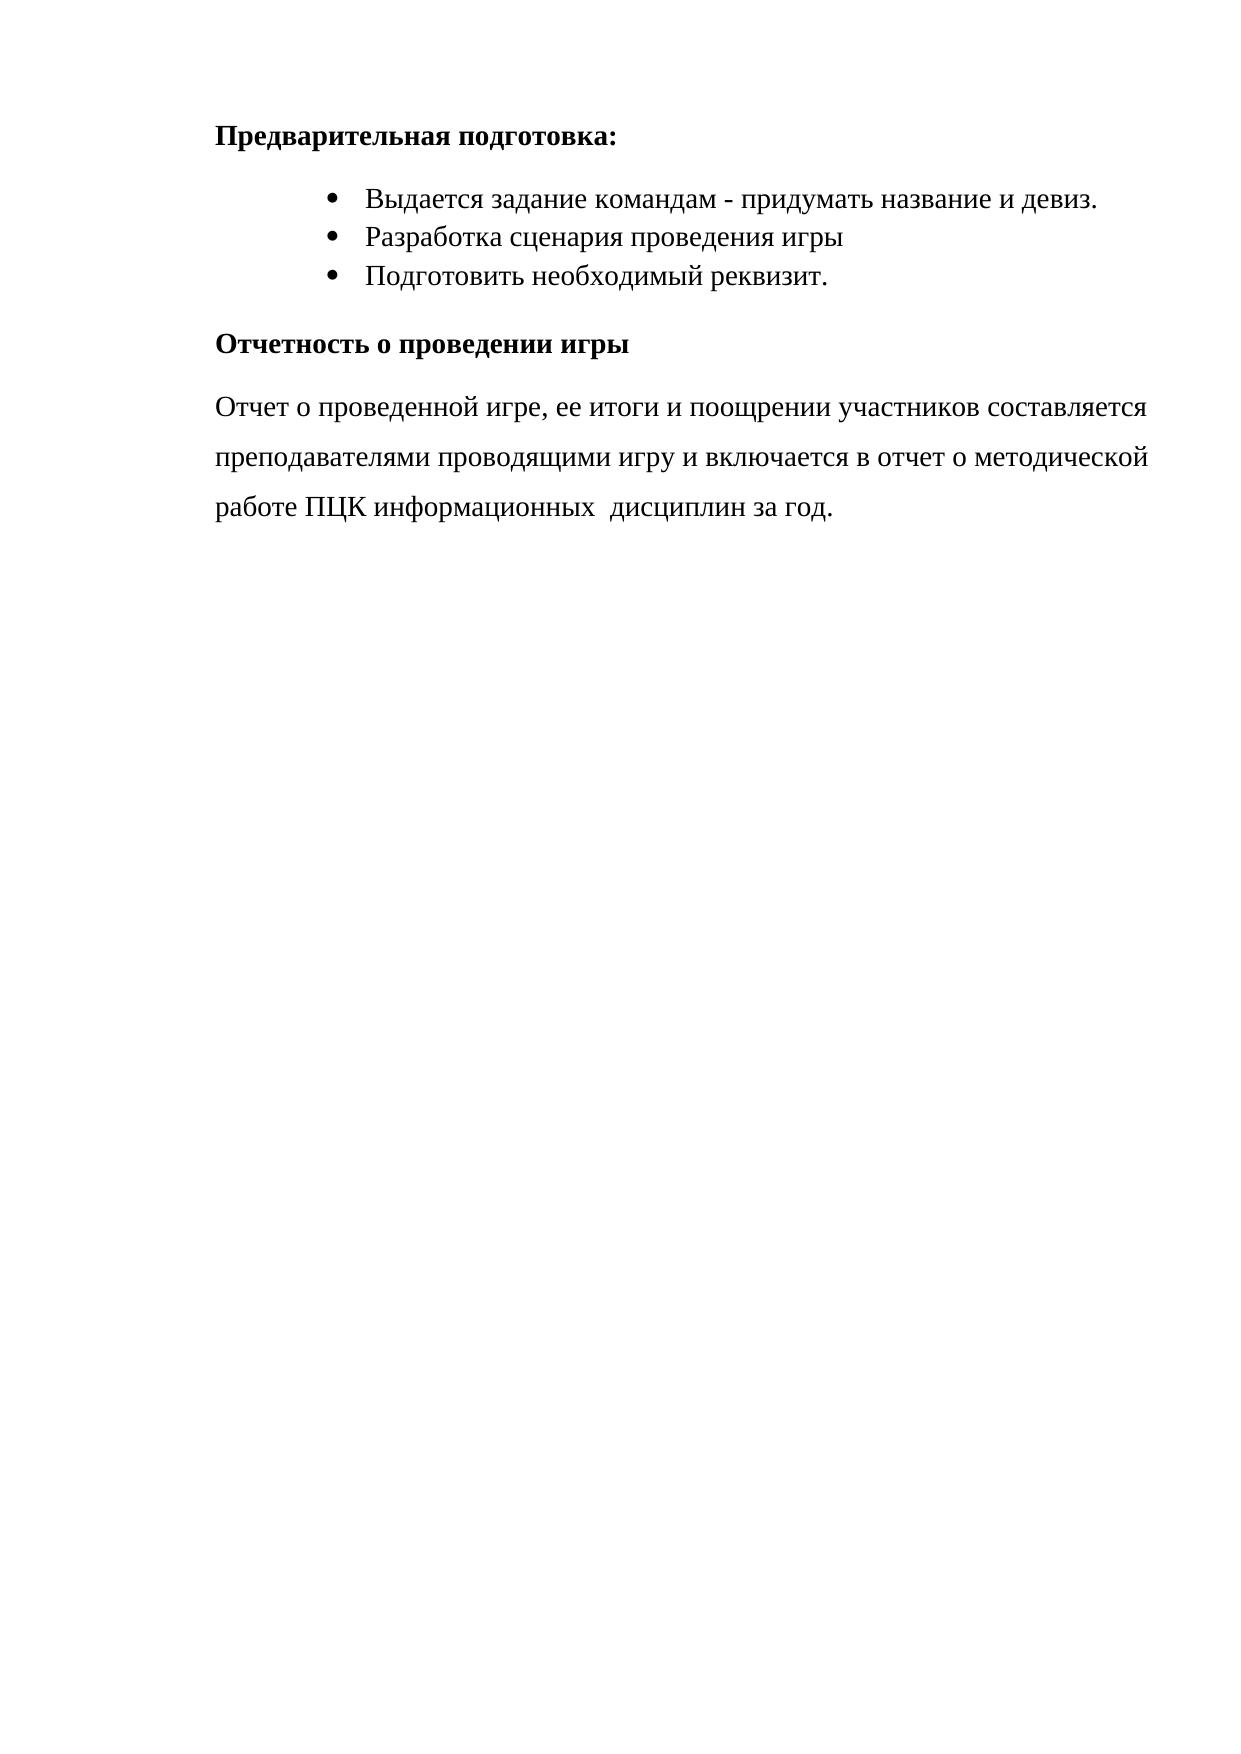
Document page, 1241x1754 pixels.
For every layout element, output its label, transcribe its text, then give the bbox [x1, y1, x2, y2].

text Отчет о проведенной игре, ее итоги и поощрении участников составляется преподавателями проводящими игру и включается в отчет о методической работе ПЦК информационных дисциплин за год. [215, 389, 1152, 523]
text Отчетность о проведении игры [215, 326, 1152, 359]
list Разработка сценария проведения игры [327, 219, 1152, 253]
text Предварительная подготовка: [215, 118, 1152, 152]
list Выдается задание командам - придумать название и девиз. [327, 181, 1152, 214]
list Подготовить необходимый реквизит. [327, 258, 1152, 292]
